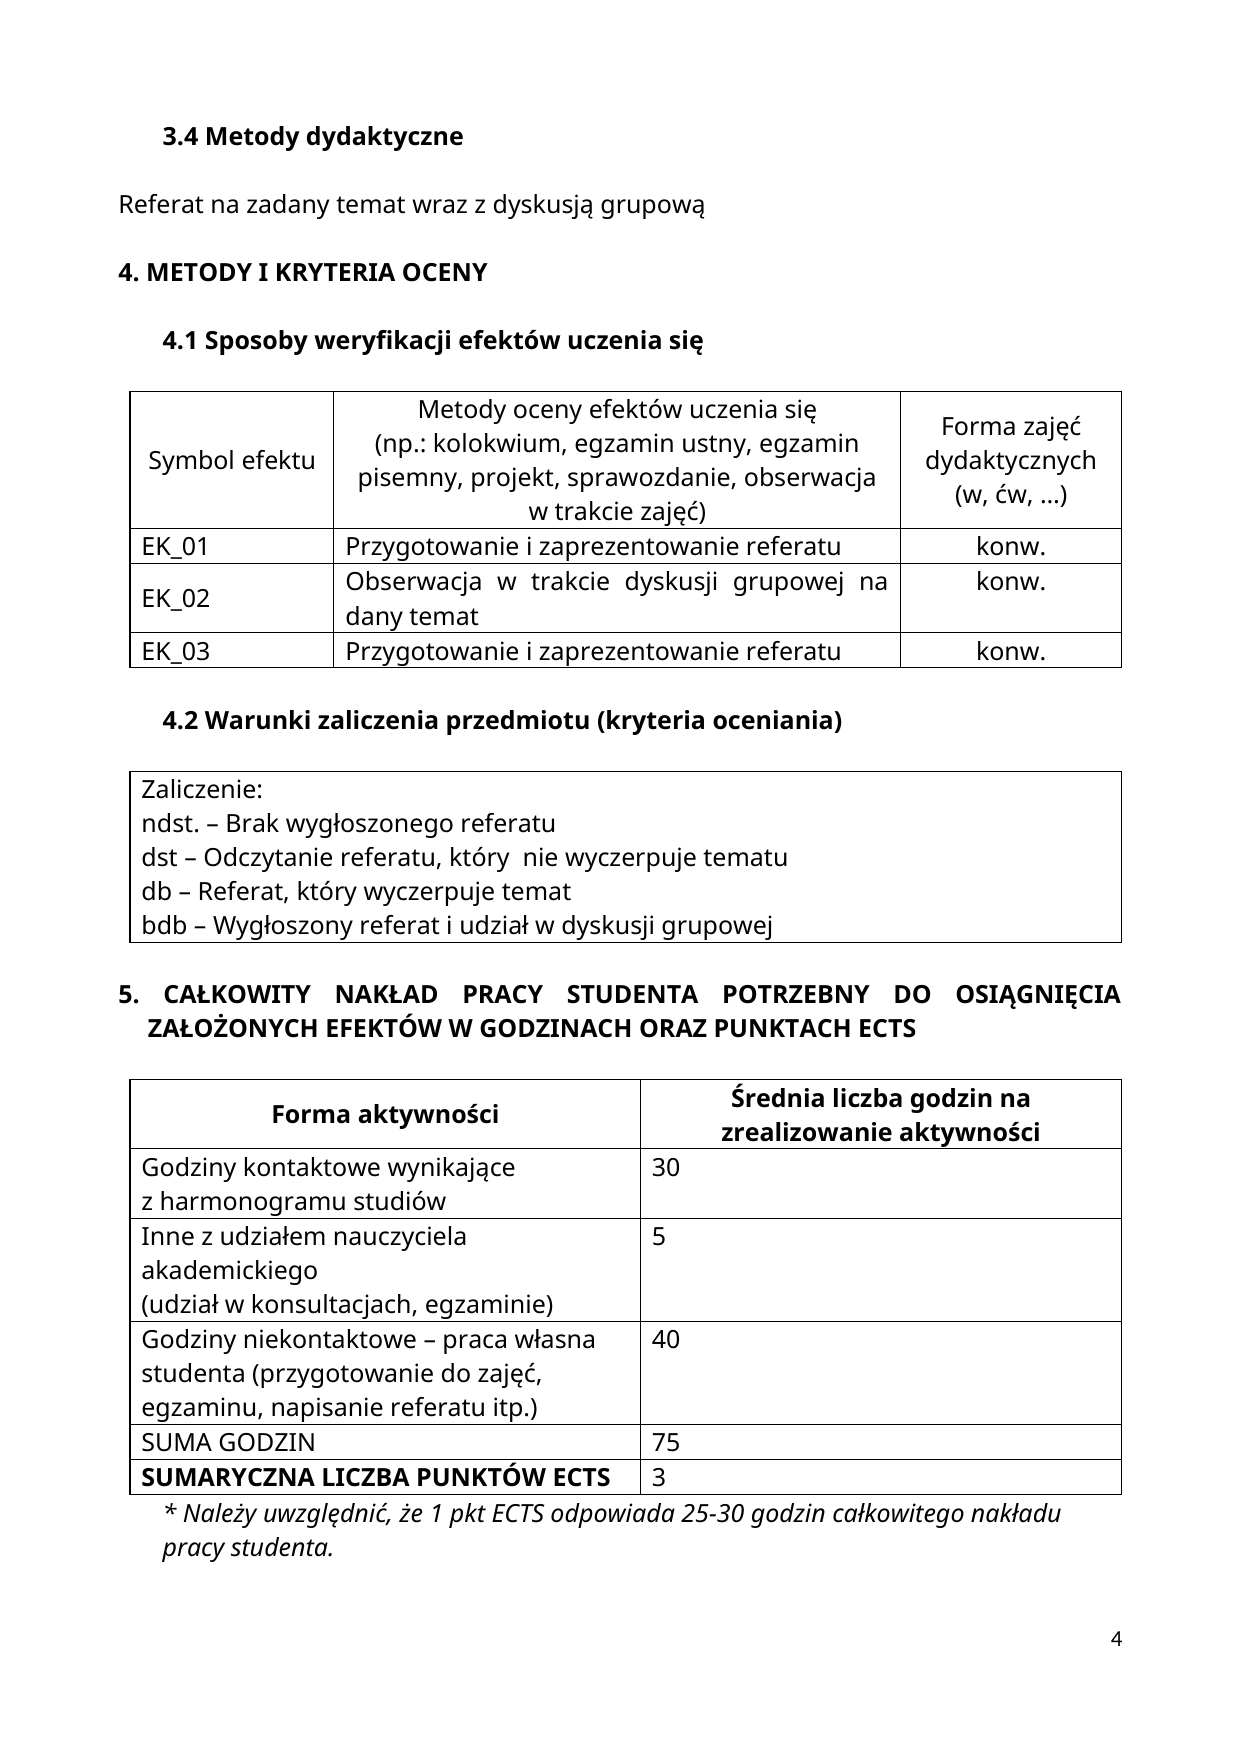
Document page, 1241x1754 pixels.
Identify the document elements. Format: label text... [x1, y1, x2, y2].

table_cell Godziny kontaktowe wynikające z harmonogramu studiów [131, 1149, 640, 1217]
table_cell 75 [641, 1425, 1121, 1459]
text * Należy uwzględnić, że 1 pkt ECTS odpowiada 25-30 godzin całkowitego nakładu pracy studenta. [162, 1495, 1122, 1563]
text 4. METODY I KRYTERIA OCENY [118, 254, 1122, 288]
table_cell EK_03 [131, 633, 333, 667]
text Referat na zadany temat wraz z dyskusją grupową [118, 186, 1122, 220]
text 4.2 Warunki zaliczenia przedmiotu (kryteria oceniania) [162, 702, 1122, 736]
table_header Forma aktywności [131, 1080, 640, 1148]
table_cell Przygotowanie i zaprezentowanie referatu [334, 529, 900, 563]
table_cell EK_01 [131, 529, 333, 563]
table_cell EK_02 [131, 564, 333, 632]
table_header Średnia liczba godzin na zrealizowanie aktywności [641, 1080, 1121, 1148]
table_cell konw. [901, 564, 1121, 632]
table_cell 3 [641, 1460, 1121, 1494]
text 3.4 Metody dydaktyczne [162, 118, 1122, 152]
table_cell konw. [901, 529, 1121, 563]
table_cell konw. [901, 633, 1121, 667]
table_cell Godziny niekontaktowe – praca własna studenta (przygotowanie do zajęć, egzaminu, napisanie referatu itp.) [131, 1322, 640, 1424]
table_cell 5 [641, 1219, 1121, 1321]
text 4.1 Sposoby weryfikacji efektów uczenia się [162, 322, 1122, 357]
table_header Metody oceny efektów uczenia się (np.: kolokwium, egzamin ustny, egzamin pisemny, projekt, sprawozdanie, obserwacja w trakcie zajęć) [334, 392, 900, 528]
table_cell SUMA GODZIN [131, 1425, 640, 1459]
table_cell Inne z udziałem nauczyciela akademickiego (udział w konsultacjach, egzaminie) [131, 1219, 640, 1321]
table_cell SUMARYCZNA LICZBA PUNKTÓW ECTS [131, 1460, 640, 1494]
table_cell Przygotowanie i zaprezentowanie referatu [334, 633, 900, 667]
text 5. CAŁKOWITY NAKŁAD PRACY STUDENTA POTRZEBNY DO OSIĄGNIĘCIA ZAŁOŻONYCH EFEKTÓW W GODZINACH ORAZ PUNKTACH ECTS [118, 977, 1122, 1045]
table_header Forma zajęć dydaktycznych (w, ćw, …) [901, 392, 1121, 528]
table_cell 40 [641, 1322, 1121, 1424]
table_header Zaliczenie: ndst. – Brak wygłoszonego referatu dst – Odczytanie referatu, który nie wyczerpuje tematu db – Referat, który wyczerpuje temat bdb – Wygłoszony referat i udział w dyskusji grupowej [131, 772, 1121, 942]
table_cell Obserwacja w trakcie dyskusji grupowej na dany temat [334, 564, 900, 632]
table_header Symbol efektu [131, 392, 333, 528]
table_cell 30 [641, 1149, 1121, 1217]
